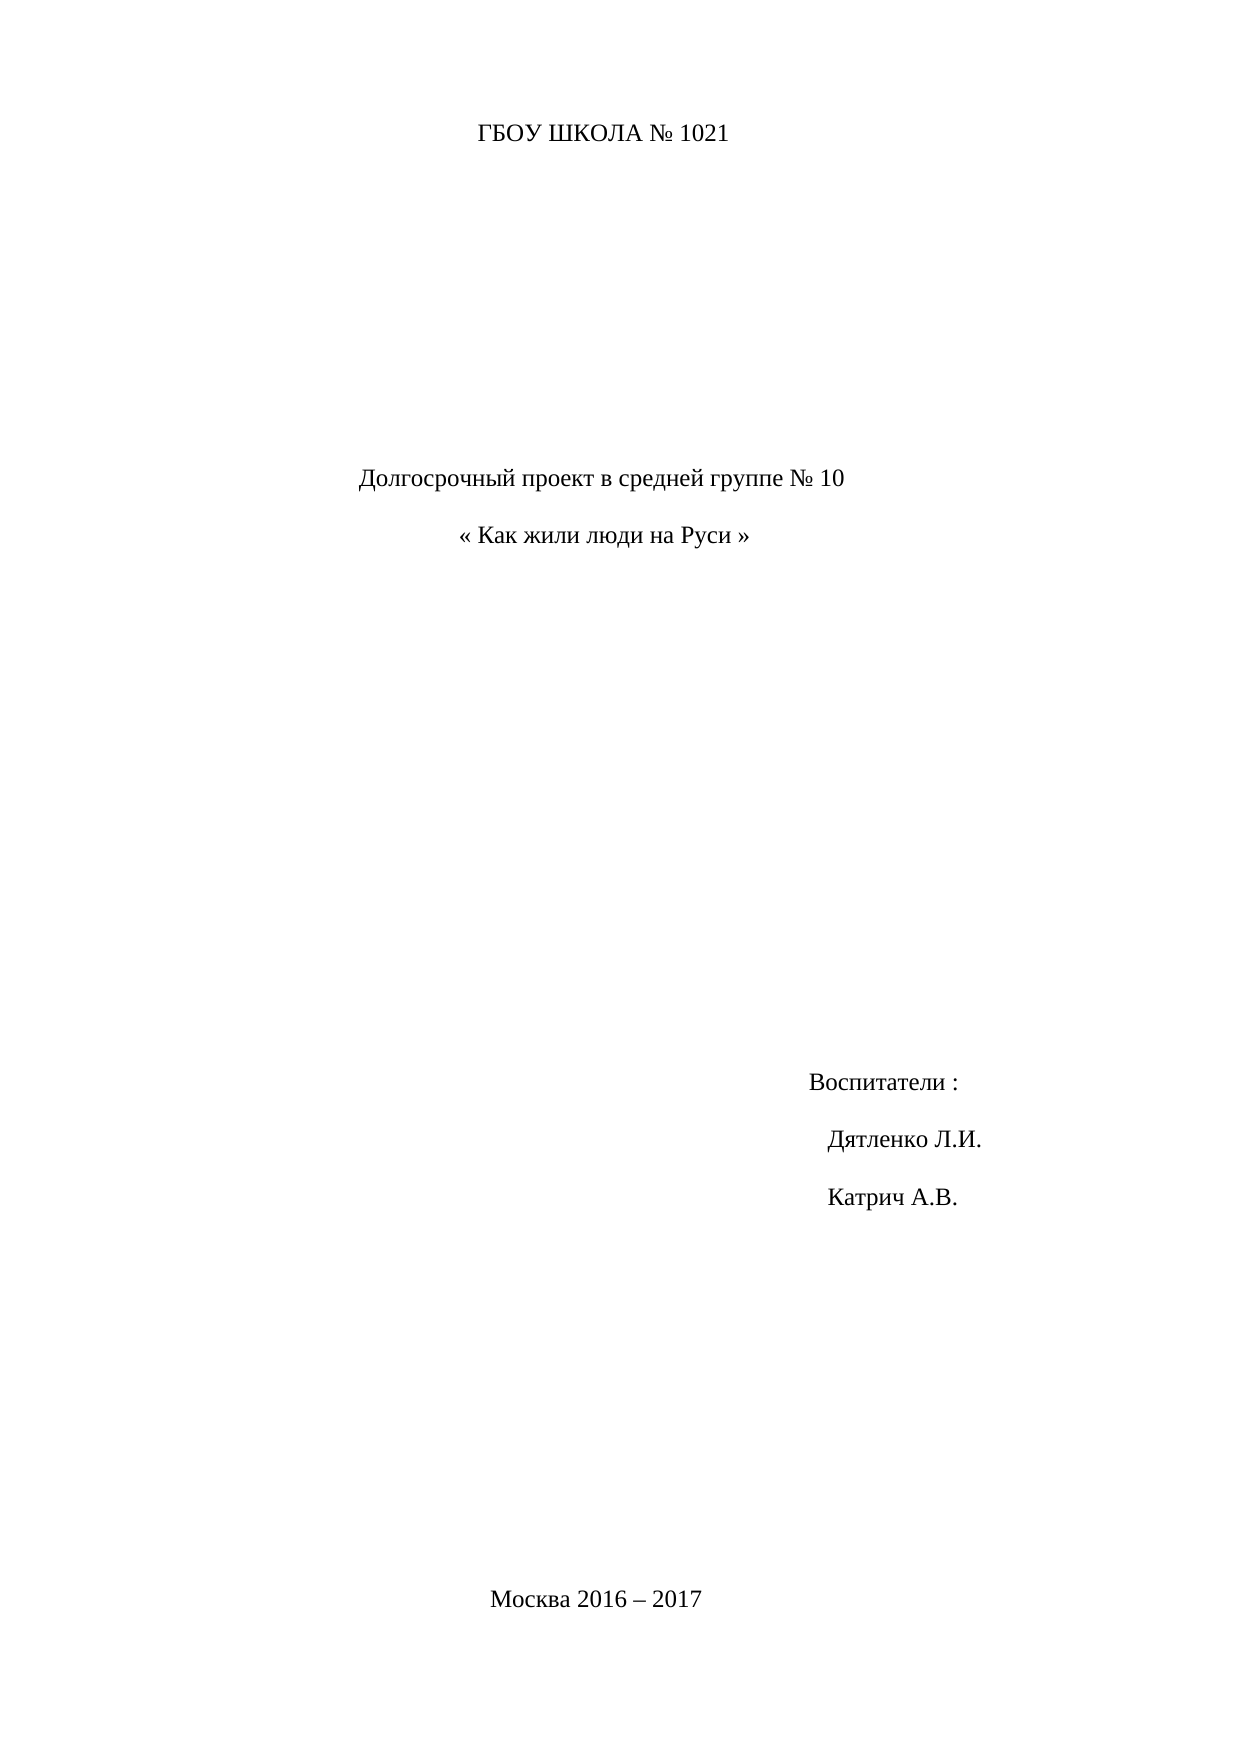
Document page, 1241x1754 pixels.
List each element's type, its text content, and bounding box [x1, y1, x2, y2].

text Долгосрочный проект в средней группе № 10 « Как жили люди на Руси » [177, 262, 1152, 578]
text ГБОУ ШКОЛА № 1021 [177, 118, 1152, 262]
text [177, 578, 1152, 1613]
